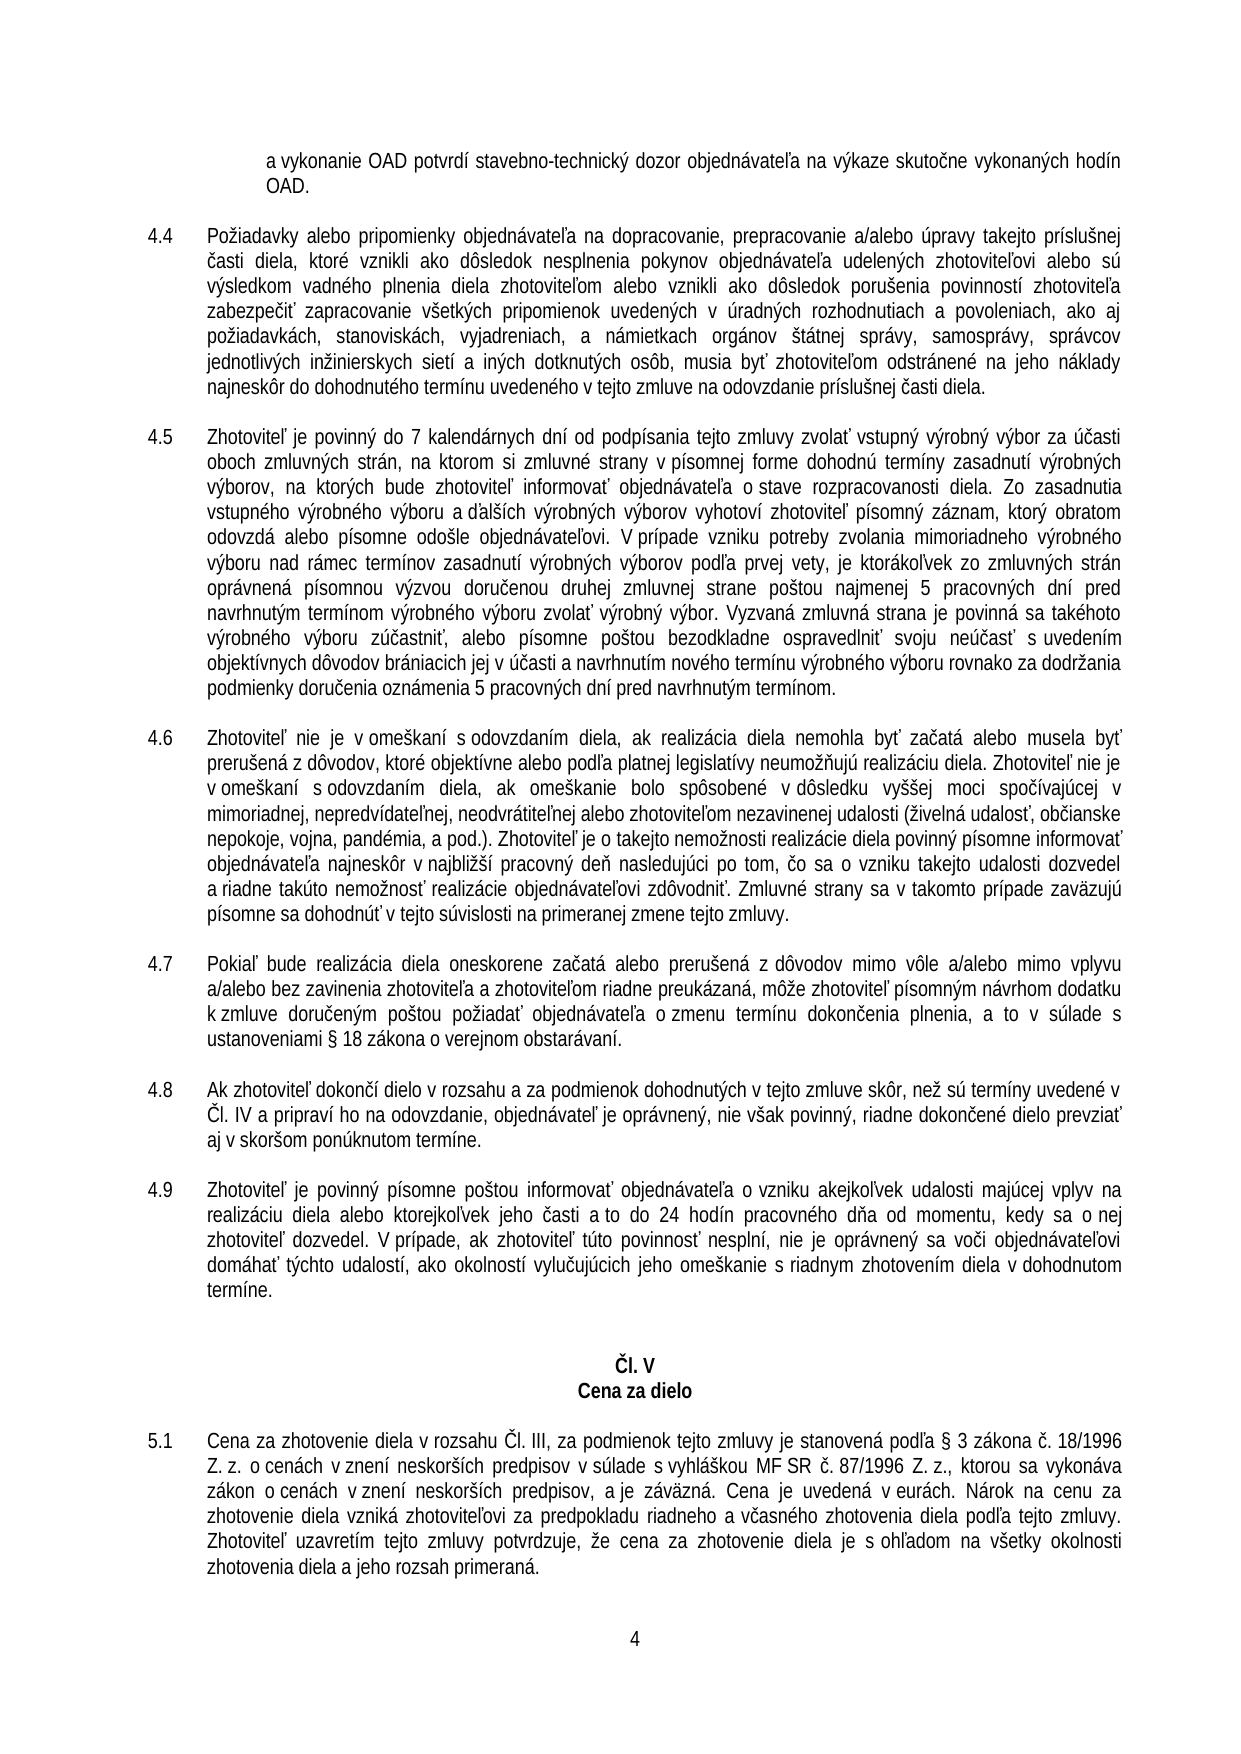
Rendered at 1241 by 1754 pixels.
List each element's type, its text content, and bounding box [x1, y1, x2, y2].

list Zhotoviteľ je povinný písomne poštou informovať objednávateľa o vzniku akejkoľvek udalosti majúcej vplyv na realizáciu diela alebo ktorejkoľvek jeho časti a to do 24 hodín pracovného dňa od momentu, kedy sa o nej zhotoviteľ dozvedel. V prípade, ak zhotoviteľ túto povinnosť nesplní, nie je oprávnený sa voči objednávateľovi domáhať týchto udalostí, ako okolností vylučujúcich jeho omeškanie s riadnym zhotovením diela v dohodnutom termíne. [148, 1177, 1122, 1302]
list Ak zhotoviteľ dokončí dielo v rozsahu a za podmienok dohodnutých v tejto zmluve skôr, než sú termíny uvedené v Čl. IV a pripraví ho na odovzdanie, objednávateľ je oprávnený, nie však povinný, riadne dokončené dielo prevziať aj v skoršom ponúknutom termíne. [148, 1077, 1122, 1152]
list Požiadavky alebo pripomienky objednávateľa na dopracovanie, prepracovanie a/alebo úpravy takejto príslušnej časti diela, ktoré vznikli ako dôsledok nesplnenia pokynov objednávateľa udelených zhotoviteľovi alebo sú výsledkom vadného plnenia diela zhotoviteľom alebo vznikli ako dôsledok porušenia povinností zhotoviteľa zabezpečiť zapracovanie všetkých pripomienok uvedených v úradných rozhodnutiach a povoleniach, ako aj požiadavkách, stanoviskách, vyjadreniach, a námietkach orgánov štátnej správy, samosprávy, správcov jednotlivých inžinierskych sietí a iných dotknutých osôb, musia byť zhotoviteľom odstránené na jeho náklady najneskôr do dohodnutého termínu uvedeného v tejto zmluve na odovzdanie príslušnej časti diela. [148, 223, 1122, 399]
list Cena za zhotovenie diela v rozsahu Čl. III, za podmienok tejto zmluvy je stanovená podľa § 3 zákona č. 18/1996 Z. z. o cenách v znení neskorších predpisov v súlade s vyhláškou MF SR č. 87/1996 Z. z., ktorou sa vykonáva zákon o cenách v znení neskorších predpisov, a je záväzná. Cena je uvedená v eurách. Nárok na cenu za zhotovenie diela vzniká zhotoviteľovi za predpokladu riadneho a včasného zhotovenia diela podľa tejto zmluvy. Zhotoviteľ uzavretím tejto zmluvy potvrdzuje, že cena za zhotovenie diela je s ohľadom na všetky okolnosti zhotovenia diela a jeho rozsah primeraná. [148, 1428, 1122, 1579]
list Zhotoviteľ nie je v omeškaní s odovzdaním diela, ak realizácia diela nemohla byť začatá alebo musela byť prerušená z dôvodov, ktoré objektívne alebo podľa platnej legislatívy neumožňujú realizáciu diela. Zhotoviteľ nie je v omeškaní s odovzdaním diela, ak omeškanie bolo spôsobené v dôsledku vyššej moci spočívajúcej v mimoriadnej, nepredvídateľnej, neodvrátiteľnej alebo zhotoviteľom nezavinenej udalosti (živelná udalosť, občianske nepokoje, vojna, pandémia, a pod.). Zhotoviteľ je o takejto nemožnosti realizácie diela povinný písomne informovať objednávateľa najneskôr v najbližší pracovný deň nasledujúci po tom, čo sa o vzniku takejto udalosti dozvedel a riadne takúto nemožnosť realizácie objednávateľovi zdôvodniť. Zmluvné strany sa v takomto prípade zaväzujú písomne sa dohodnúť v tejto súvislosti na primeranej zmene tejto zmluvy. [148, 725, 1122, 926]
subtitle Cena za dielo [148, 1378, 1122, 1403]
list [207, 148, 1122, 198]
list Zhotoviteľ je povinný do 7 kalendárnych dní od podpísania tejto zmluvy zvolať vstupný výrobný výbor za účasti oboch zmluvných strán, na ktorom si zmluvné strany v písomnej forme dohodnú termíny zasadnutí výrobných výborov, na ktorých bude zhotoviteľ informovať objednávateľa o stave rozpracovanosti diela. Zo zasadnutia vstupného výrobného výboru a ďalších výrobných výborov vyhotoví zhotoviteľ písomný záznam, ktorý obratom odovzdá alebo písomne odošle objednávateľovi. V prípade vzniku potreby zvolania mimoriadneho výrobného výboru nad rámec termínov zasadnutí výrobných výborov podľa prvej vety, je ktorákoľvek zo zmluvných strán oprávnená písomnou výzvou doručenou druhej zmluvnej strane poštou najmenej 5 pracovných dní pred navrhnutým termínom výrobného výboru zvolať výrobný výbor. Vyzvaná zmluvná strana je povinná sa takéhoto výrobného výboru zúčastniť, alebo písomne poštou bezodkladne ospravedlniť svoju neúčasť s uvedením objektívnych dôvodov brániacich jej v účasti a navrhnutím nového termínu výrobného výboru rovnako za dodržania podmienky doručenia oznámenia 5 pracovných dní pred navrhnutým termínom. [148, 424, 1122, 700]
list Pokiaľ bude realizácia diela oneskorene začatá alebo prerušená z dôvodov mimo vôle a/alebo mimo vplyvu a/alebo bez zavinenia zhotoviteľa a zhotoviteľom riadne preukázaná, môže zhotoviteľ písomným návrhom dodatku k zmluve doručeným poštou požiadať objednávateľa o zmenu termínu dokončenia plnenia, a to v súlade s ustanoveniami § 18 zákona o verejnom obstarávaní. [148, 951, 1122, 1051]
text Čl. V [148, 1353, 1122, 1378]
